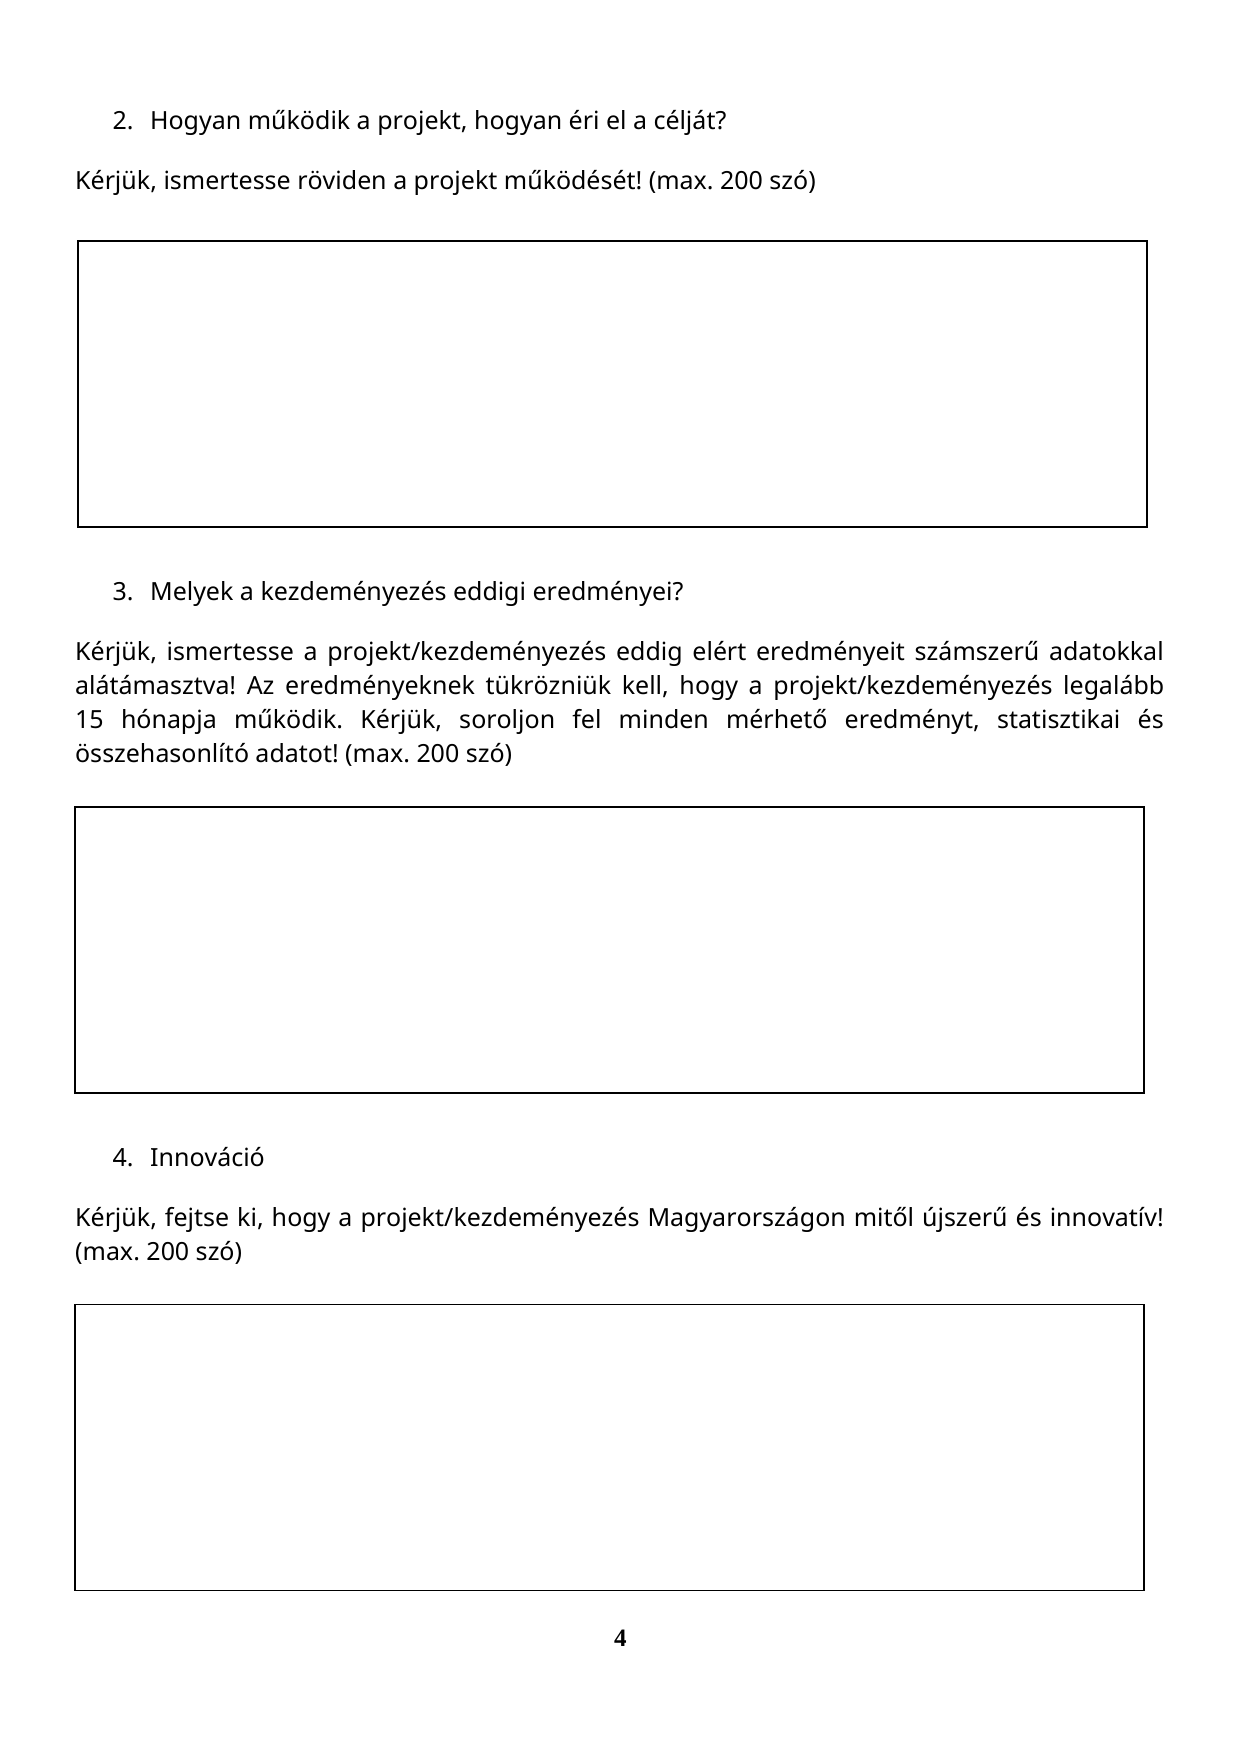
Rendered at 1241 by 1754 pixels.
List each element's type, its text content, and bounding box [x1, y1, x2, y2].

list Hogyan működik a projekt, hogyan éri el a célját? [112, 103, 1165, 137]
text Kérjük, ismertesse a projekt/kezdeményezés eddig elért eredményeit számszerű adatokkal alátámasztva! Az eredményeknek tükrözniük kell, hogy a projekt/kezdeményezés legalább 15 hónapja működik. Kérjük, soroljon fel minden mérhető eredményt, statisztikai és összehasonlító adatot! (max. 200 szó) [75, 634, 1165, 770]
text Kérjük, ismertesse röviden a projekt működését! (max. 200 szó) [75, 163, 1165, 197]
text Kérjük, fejtse ki, hogy a projekt/kezdeményezés Magyarországon mitől újszerű és innovatív! (max. 200 szó) [75, 1199, 1165, 1267]
list Innováció [112, 1139, 1165, 1173]
list Melyek a kezdeményezés eddigi eredményei? [112, 574, 1165, 608]
